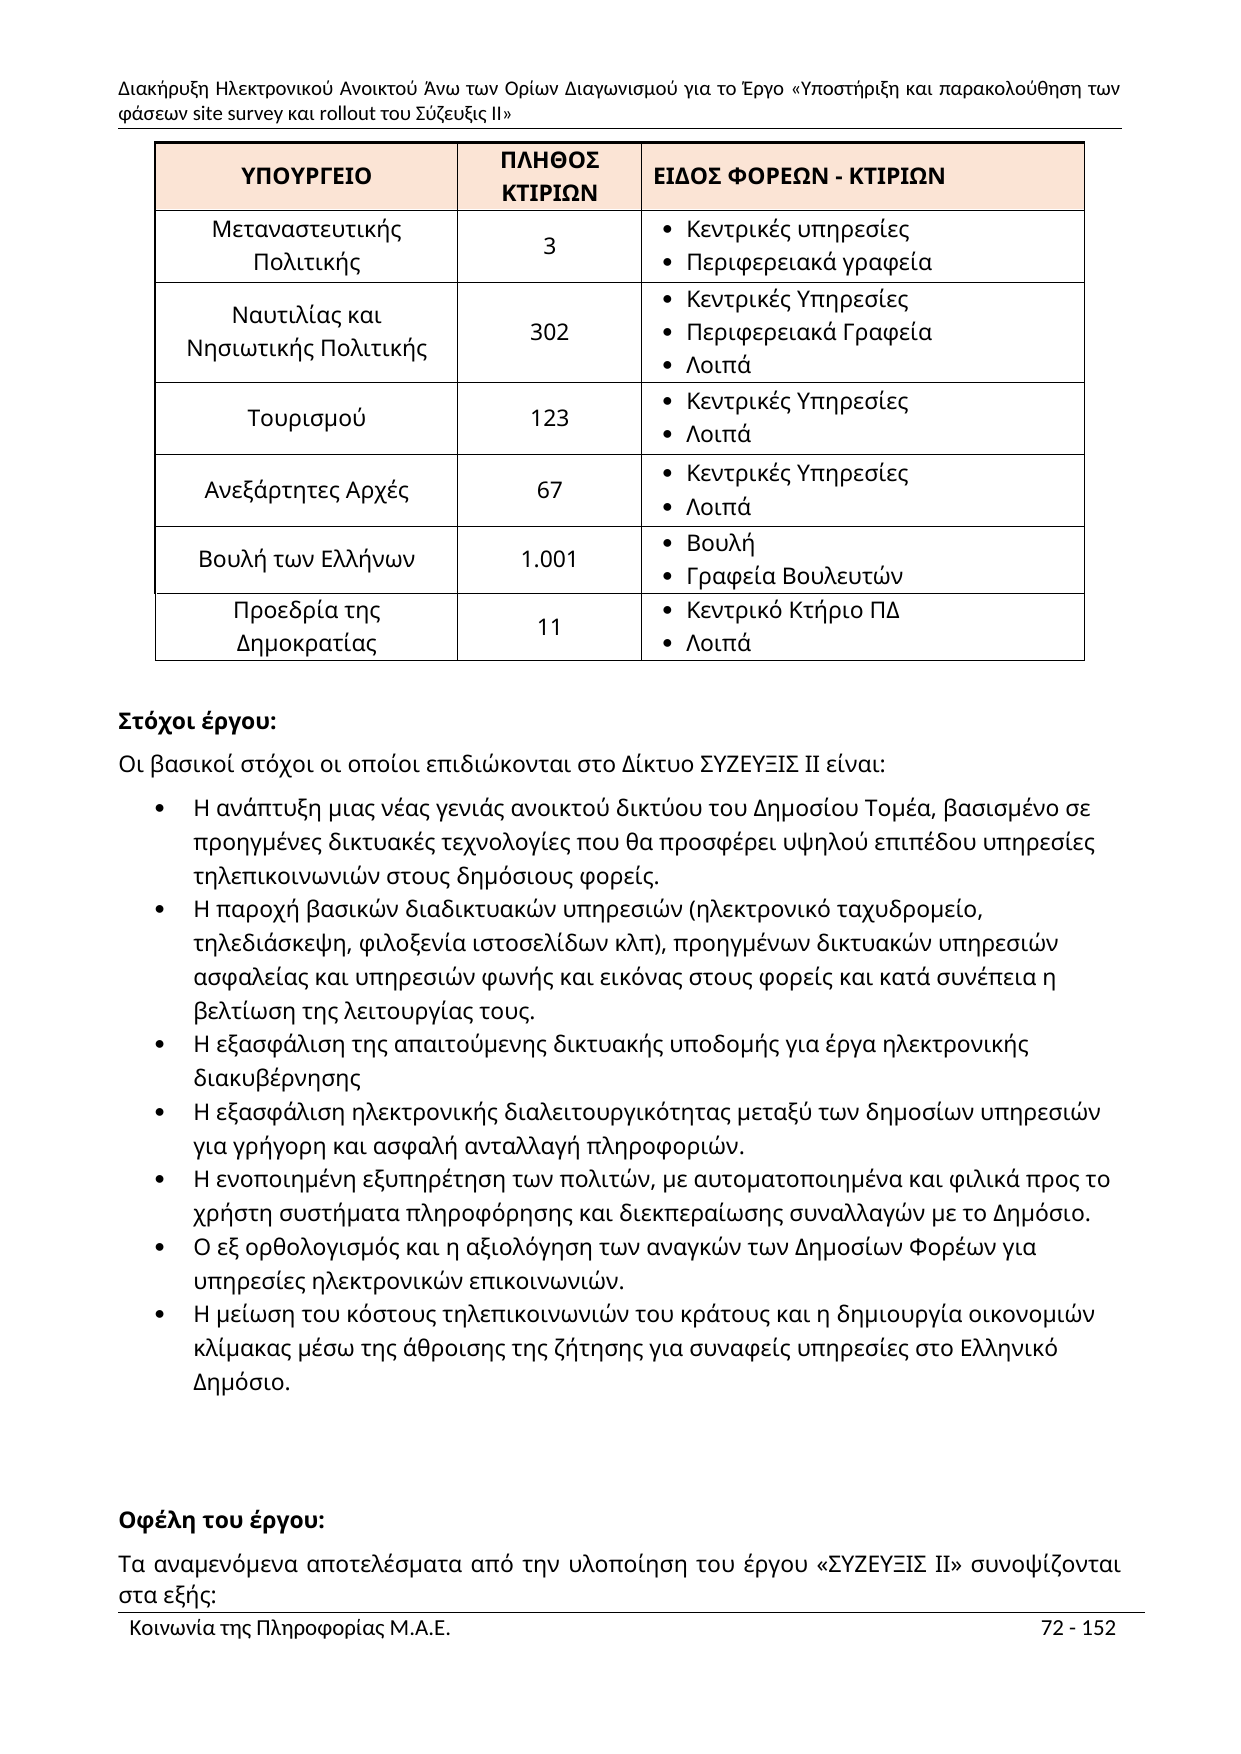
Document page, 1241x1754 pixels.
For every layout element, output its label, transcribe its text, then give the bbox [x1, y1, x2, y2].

list Ο εξ ορθολογισμός και η αξιολόγηση των αναγκών των Δημοσίων Φορέων για υπηρεσίες ηλεκτρονικών επικοινωνιών. [156, 1231, 1122, 1296]
table_cell 1.001 [458, 527, 641, 593]
table_cell 11 [458, 594, 641, 660]
table_cell Κεντρικές υπηρεσίες Περιφερειακά γραφεία [642, 211, 1084, 282]
list Η παροχή βασικών διαδικτυακών υπηρεσιών (ηλεκτρονικό ταχυδρομείο, τηλεδιάσκεψη, φιλοξενία ιστοσελίδων κλπ), προηγμένων δικτυακών υπηρεσιών ασφαλείας και υπηρεσιών φωνής και εικόνας στους φορείς και κατά συνέπεια η βελτίωση της λειτουργίας τους. [156, 893, 1122, 1026]
table_cell Προεδρία της Δημοκρατίας [156, 594, 457, 660]
table_cell Κεντρικές Υπηρεσίες Λοιπά [642, 455, 1084, 526]
table_cell Κεντρικές Υπηρεσίες Περιφερειακά Γραφεία Λοιπά [642, 283, 1084, 382]
table_cell 123 [458, 383, 641, 454]
list Η ανάπτυξη μιας νέας γενιάς ανοικτού δικτύου του Δημοσίου Τομέα, βασισμένο σε προηγμένες δικτυακές τεχνολογίες που θα προσφέρει υψηλού επιπέδου υπηρεσίες τηλεπικοινωνιών στους δημόσιους φορείς. [156, 792, 1122, 891]
table_header ΥΠΟΥΡΓΕΙΟ [156, 144, 457, 209]
table_cell Τουρισμού [156, 383, 457, 454]
table_cell 3 [458, 211, 641, 282]
text Οφέλη του έργου: [118, 1504, 1122, 1535]
table_cell Κεντρικό Κτήριο ΠΔ Λοιπά [642, 594, 1084, 660]
table_cell Κεντρικές Υπηρεσίες Λοιπά [642, 383, 1084, 454]
table_cell 67 [458, 455, 641, 526]
table_cell Ανεξάρτητες Αρχές [156, 455, 457, 526]
table_cell Μεταναστευτικής Πολιτικής [156, 211, 457, 282]
text Οι βασικοί στόχοι οι οποίοι επιδιώκονται στο Δίκτυο ΣΥΖΕΥΞΙΣ ΙΙ είναι: [118, 748, 1122, 779]
table_cell 302 [458, 283, 641, 382]
text Τα αναμενόμενα αποτελέσματα από την υλοποίηση του έργου «ΣΥΖΕΥΞΙΣ ΙΙ» συνοψίζονται στα εξής: [118, 1547, 1122, 1610]
list Η ενοποιημένη εξυπηρέτηση των πολιτών, με αυτοματοποιημένα και φιλικά προς το χρήστη συστήματα πληροφόρησης και διεκπεραίωσης συναλλαγών με το Δημόσιο. [156, 1163, 1122, 1228]
text Στόχοι έργου: [118, 704, 1122, 736]
table_header ΠΛΗΘΟΣ ΚΤΙΡΙΩΝ [458, 144, 641, 209]
table_header ΕΙΔΟΣ ΦΟΡΕΩΝ - ΚΤΙΡΙΩΝ [642, 144, 1084, 209]
list Η εξασφάλιση ηλεκτρονικής διαλειτουργικότητας μεταξύ των δημοσίων υπηρεσιών για γρήγορη και ασφαλή ανταλλαγή πληροφοριών. [156, 1096, 1122, 1161]
table_cell Βουλή των Ελλήνων [156, 527, 457, 593]
table_cell Ναυτιλίας και Νησιωτικής Πολιτικής [156, 283, 457, 382]
list Η μείωση του κόστους τηλεπικοινωνιών του κράτους και η δημιουργία οικονομιών κλίμακας μέσω της άθροισης της ζήτησης για συναφείς υπηρεσίες στο Ελληνικό Δημόσιο. [156, 1298, 1122, 1397]
table_cell Βουλή Γραφεία Βουλευτών [642, 527, 1084, 593]
list H εξασφάλιση της απαιτούμενης δικτυακής υποδομής για έργα ηλεκτρονικής διακυβέρνησης [156, 1028, 1122, 1093]
